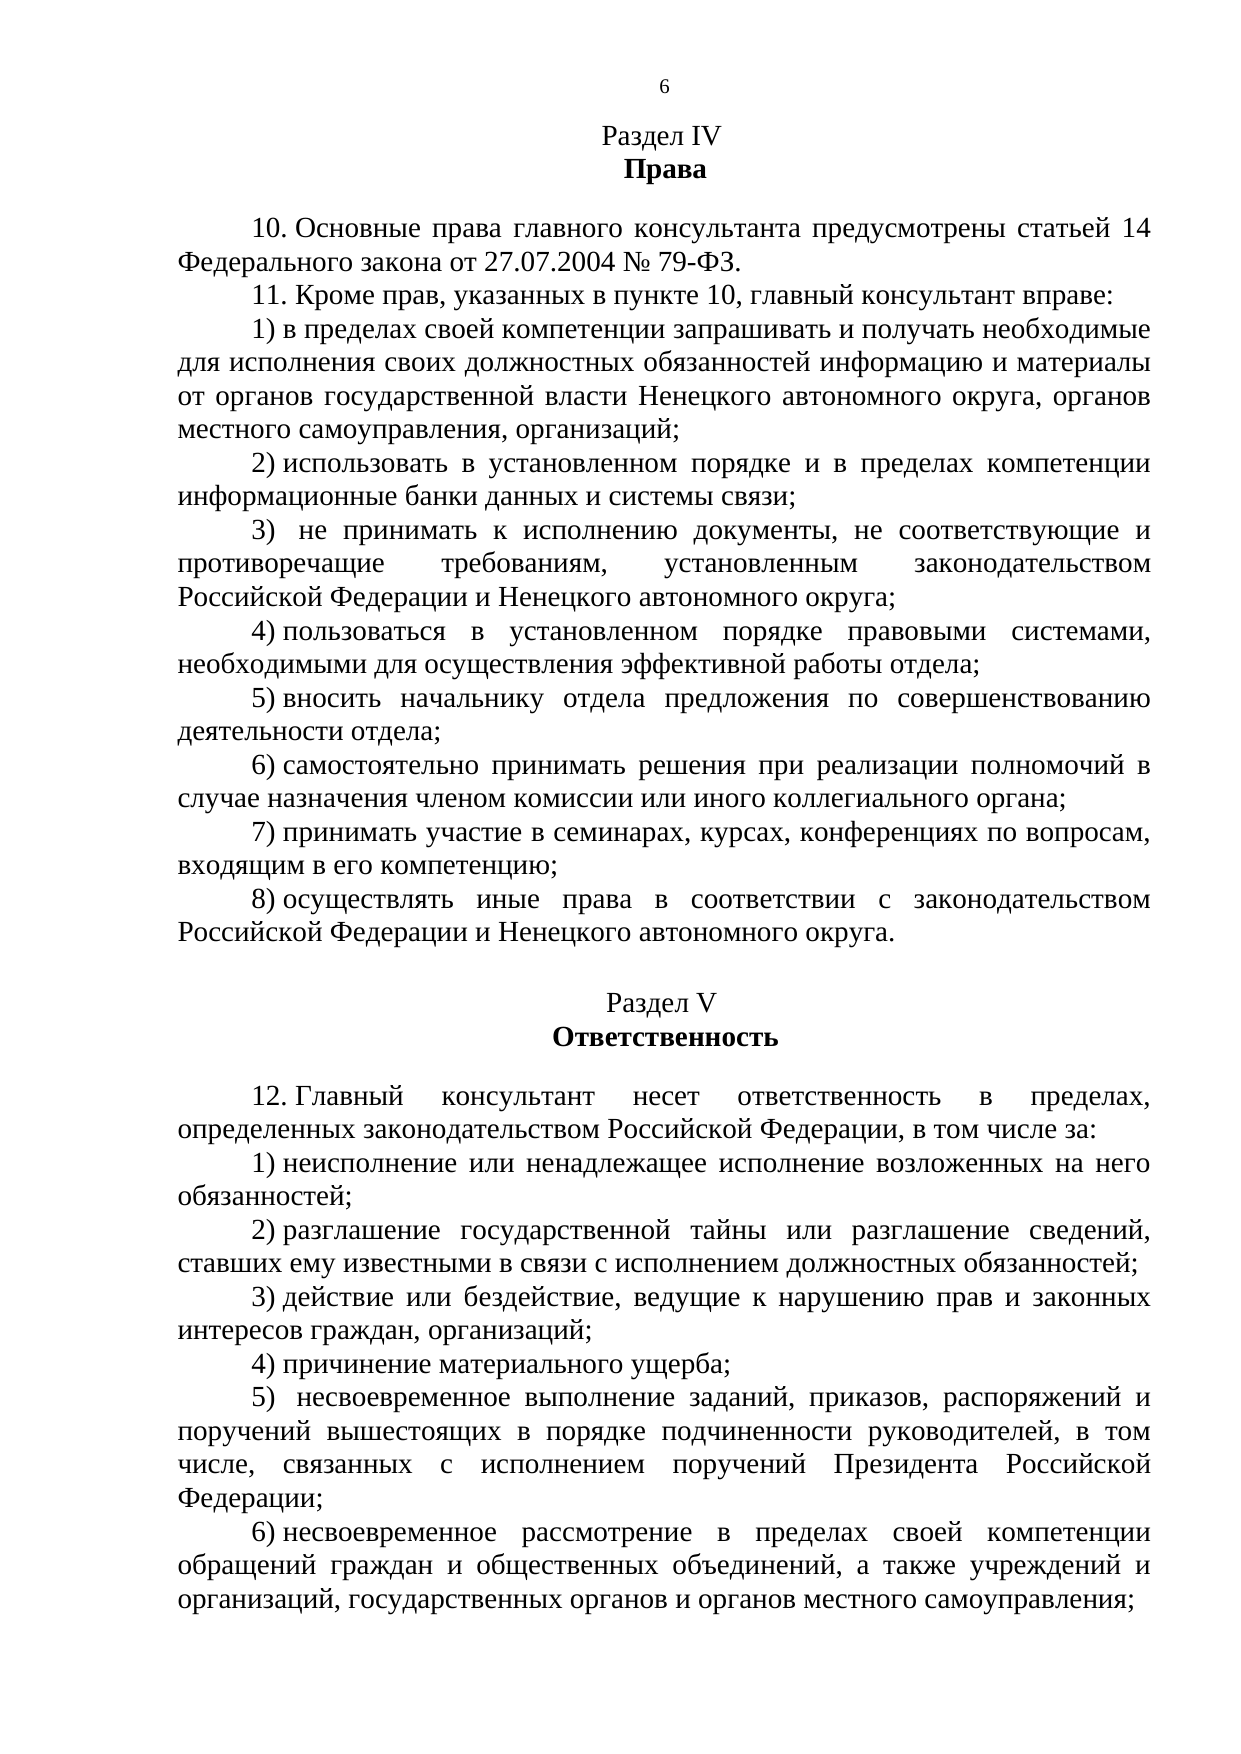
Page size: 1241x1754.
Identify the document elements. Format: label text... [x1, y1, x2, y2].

list не принимать к исполнению документы, не соответствующие и противоречащие требованиям, установленным законодательством Российской Федерации и Ненецкого автономного округа; [177, 512, 1152, 613]
list Права [177, 118, 1153, 185]
list Кроме прав, указанных в пункте 10, главный консультант вправе: [177, 277, 1152, 311]
list самостоятельно принимать решения при реализации полномочий в случае назначения членом комиссии или иного коллегиального органа; [177, 747, 1152, 814]
list причинение материального ущерба; [177, 1346, 1152, 1379]
list Основные права главного консультанта предусмотрены статьей 14 Федерального закона от 27.07.2004 № 79-ФЗ. [177, 210, 1152, 277]
list Ответственность [177, 986, 1153, 1053]
list несвоевременное выполнение заданий, приказов, распоряжений и поручений вышестоящих в порядке подчиненности руководителей, в том числе, связанных с исполнением поручений Президента Российской Федерации; [177, 1379, 1152, 1514]
list пользоваться в установленном порядке правовыми системами, необходимыми для осуществления эффективной работы отдела; [177, 613, 1152, 680]
list использовать в установленном порядке и в пределах компетенции информационные банки данных и системы связи; [177, 445, 1152, 512]
list вносить начальнику отдела предложения по совершенствованию деятельности отдела; [177, 680, 1152, 747]
list в пределах своей компетенции запрашивать и получать необходимые для исполнения своих должностных обязанностей информацию и материалы от органов государственной власти Ненецкого автономного округа, органов местного самоуправления, организаций; [177, 311, 1152, 445]
list действие или бездействие, ведущие к нарушению прав и законных интересов граждан, организаций; [177, 1279, 1152, 1346]
list принимать участие в семинарах, курсах, конференциях по вопросам, входящим в его компетенцию; [177, 814, 1152, 881]
list Главный консультант несет ответственность в пределах, определенных законодательством Российской Федерации, в том числе за: [177, 1078, 1152, 1145]
list разглашение государственной тайны или разглашение сведений, ставших ему известными в связи с исполнением должностных обязанностей; [177, 1212, 1152, 1279]
list несвоевременное рассмотрение в пределах своей компетенции обращений граждан и общественных объединений, а также учреждений и организаций, государственных органов и органов местного самоуправления; [177, 1514, 1152, 1614]
list осуществлять иные права в соответствии с законодательством Российской Федерации и Ненецкого автономного округа. [177, 881, 1152, 948]
list неисполнение или ненадлежащее исполнение возложенных на него обязанностей; [177, 1145, 1152, 1212]
